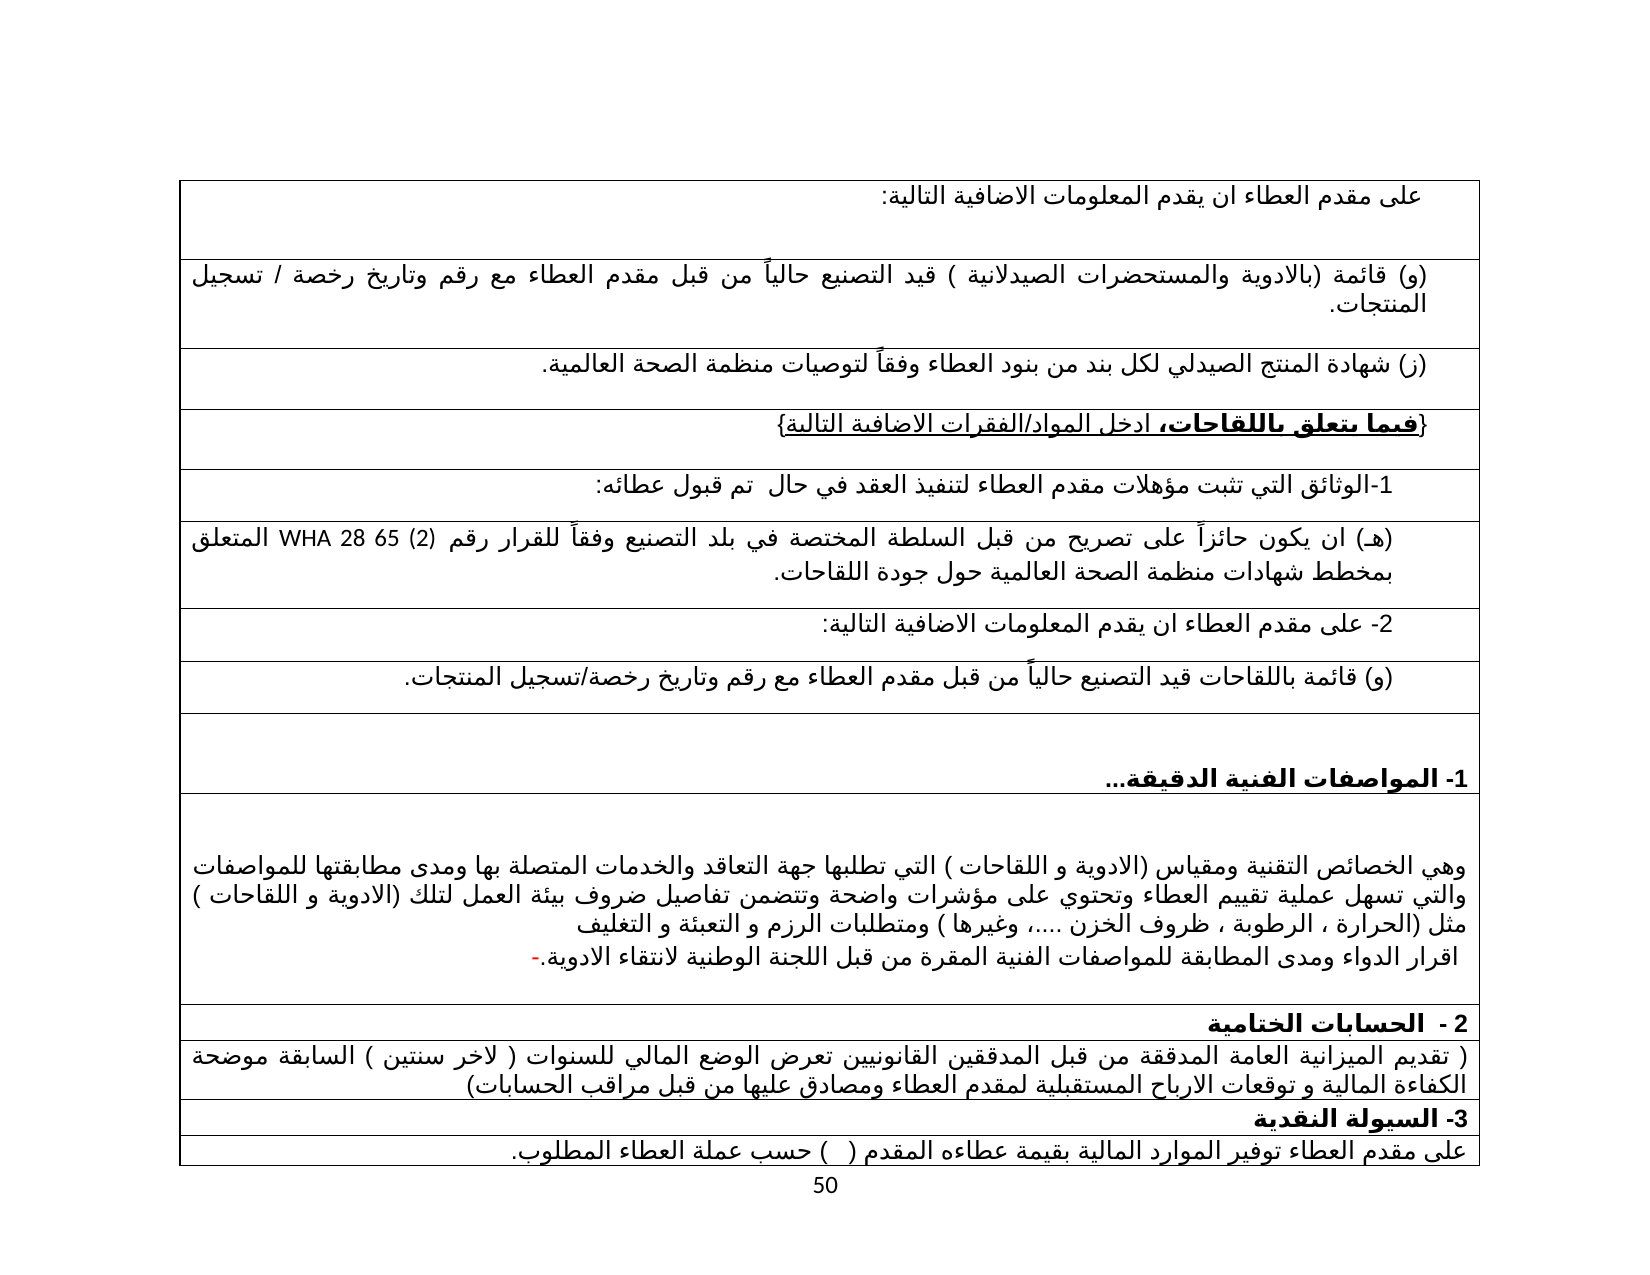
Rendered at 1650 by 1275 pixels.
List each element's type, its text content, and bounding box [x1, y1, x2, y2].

table_cell على مقدم العطاء ان يقدم المعلومات الاضافية التالية: [181, 181, 1479, 259]
table_cell 1-الوثائق التي تثبت مؤهلات مقدم العطاء لتنفيذ العقد في حال تم قبول عطائه: [181, 470, 1479, 521]
table_cell {فيما يتعلق باللقاحات، ادخل المواد/الفقرات الاضافية التالية} [181, 410, 1479, 469]
table_cell 2- على مقدم العطاء ان يقدم المعلومات الاضافية التالية: [181, 609, 1479, 661]
table_cell (ز) شهادة المنتج الصيدلي لكل بند من بنود العطاء وفقاً لتوصيات منظمة الصحة العالمية. [181, 349, 1479, 408]
table_cell (هـ) ان يكون حائزاً على تصريح من قبل السلطة المختصة في بلد التصنيع وفقاً للقرار رقم WHA 28 65 (2) المتعلق بمخطط شهادات منظمة الصحة العالمية حول جودة اللقاحات. [181, 522, 1479, 608]
table_cell وهي الخصائص التقنية ومقياس (الادوية و اللقاحات ) التي تطلبها جهة التعاقد والخدمات المتصلة بها ومدى مطابقتها للمواصفات والتي تسهل عملية تقييم العطاء وتحتوي على مؤشرات واضحة وتتضمن تفاصيل ضروف بيئة العمل لتلك (الادوية و اللقاحات ) مثل (الحرارة ، الرطوبة ، ظروف الخزن ....، وغيرها ) ومتطلبات الرزم و التعبئة و التغليف اقرار الدواء ومدى المطابقة للمواصفات الفنية المقرة من قبل اللجنة الوطنية لانتقاء الادوية.- [181, 794, 1479, 1003]
table_cell 1- المواصفات الفنية الدقيقة... [181, 714, 1479, 793]
table_cell 2 - الحسابات الختامية [181, 1005, 1479, 1040]
table_cell 3- السيولة النقدية [181, 1100, 1479, 1135]
table_cell ( تقديم الميزانية العامة المدققة من قبل المدققين القانونيين تعرض الوضع المالي للسنوات ( لاخر سنتين ) السابقة موضحة الكفاءة المالية و توقعات الارباح المستقبلية لمقدم العطاء ومصادق عليها من قبل مراقب الحسابات) [181, 1041, 1479, 1098]
table_cell (و) قائمة باللقاحات قيد التصنيع حالياً من قبل مقدم العطاء مع رقم وتاريخ رخصة/تسجيل المنتجات. [181, 662, 1479, 713]
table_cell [181, 1136, 1479, 1165]
table_cell (و) قائمة (بالادوية والمستحضرات الصيدلانية ) قيد التصنيع حالياً من قبل مقدم العطاء مع رقم وتاريخ رخصة / تسجيل المنتجات. [181, 260, 1479, 348]
